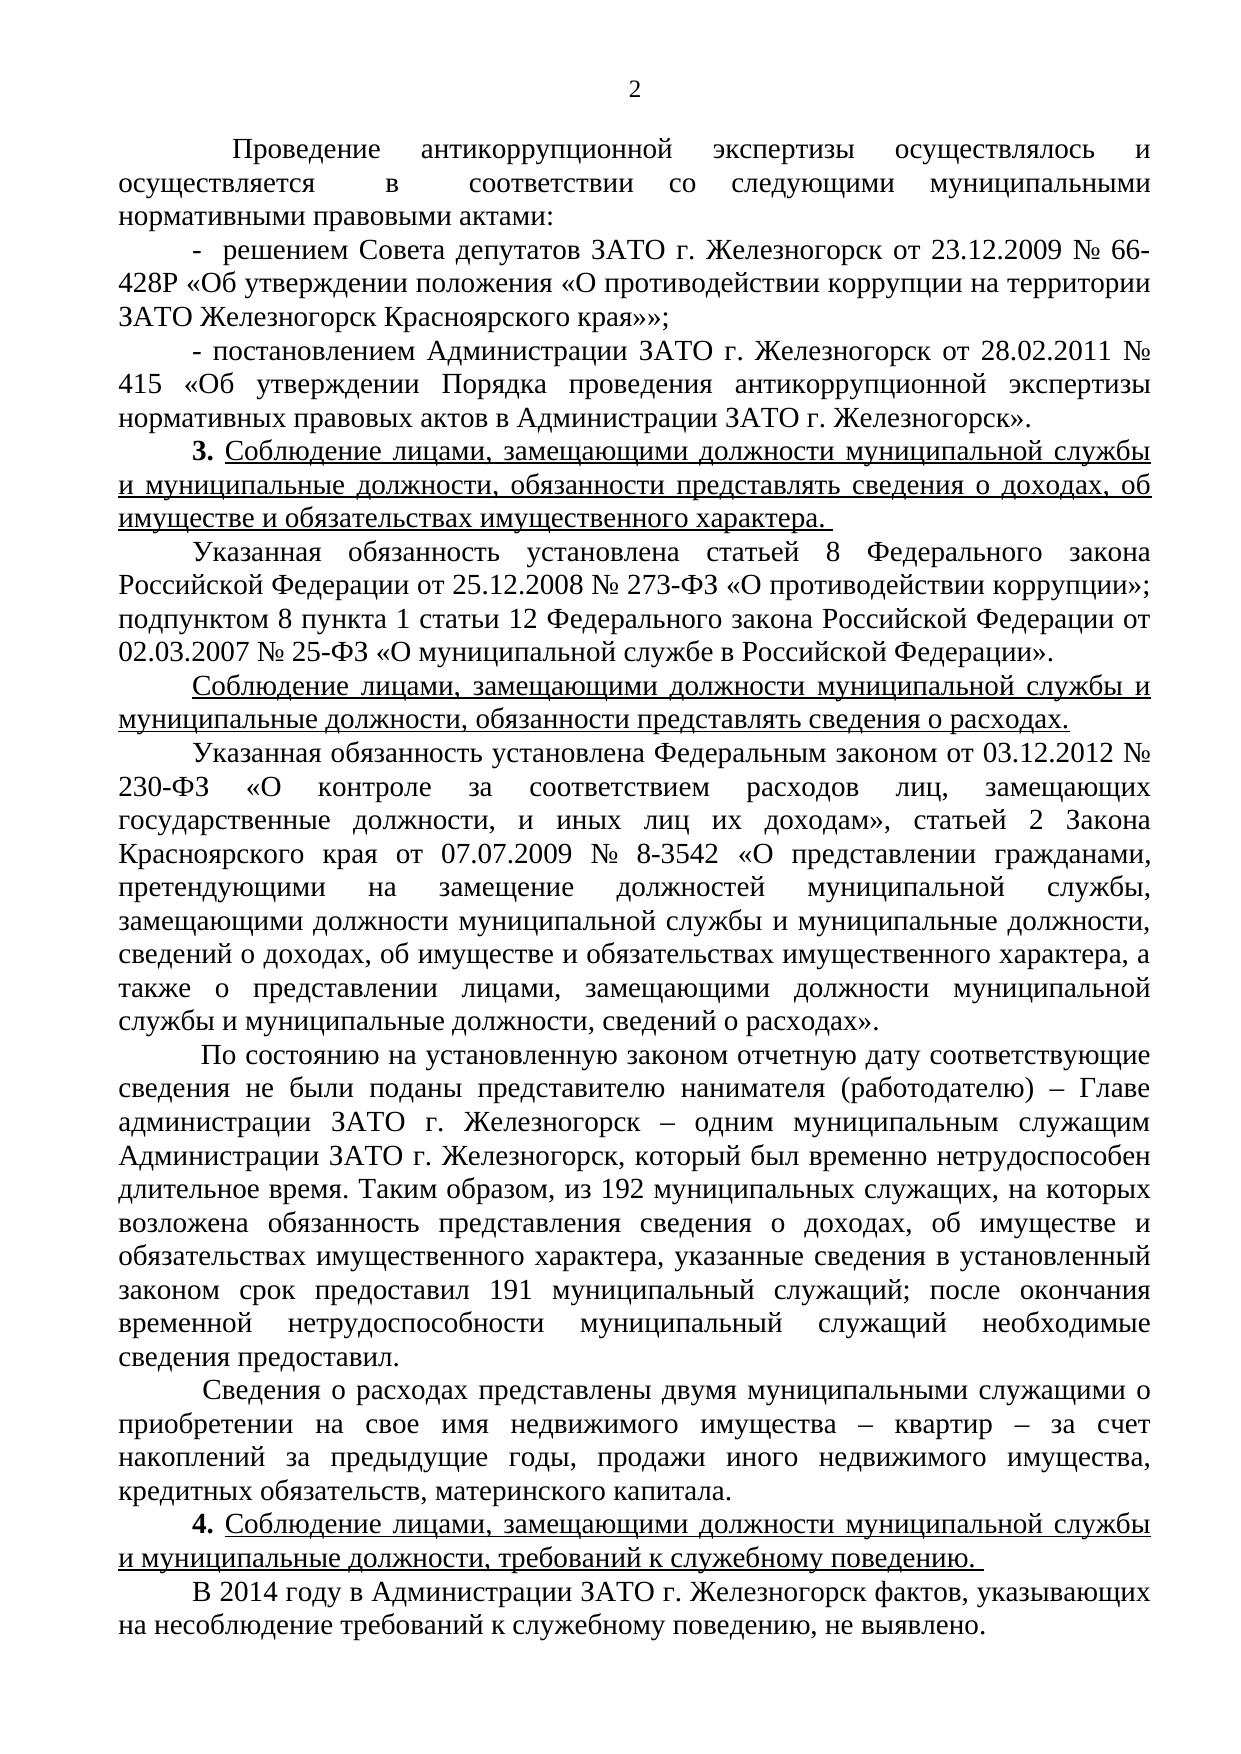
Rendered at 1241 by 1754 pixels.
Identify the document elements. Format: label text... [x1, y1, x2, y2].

text 3. Соблюдение лицами, замещающими должности муниципальной службы и муниципальные должности, обязанности представлять сведения о доходах, об имуществе и обязательствах имущественного характера. [118, 498, 1152, 534]
text В 2014 году в Администрации ЗАТО г. Железногорск фактов, указывающих на несоблюдение требований к служебному поведению, не выявлено. [118, 1574, 1152, 1641]
text 3. Соблюдение лицами, замещающими должности муниципальной службы и муниципальные должности, обязанности представлять сведения о доходах, об имуществе и обязательствах имущественного характера. [118, 433, 1152, 496]
text - постановлением Администрации ЗАТО г. Железногорск от 28.02.2011 № 415 «Об утверждении Порядка проведения антикоррупционной экспертизы нормативных правовых актов в Администрации ЗАТО г. Железногорск». [118, 333, 1152, 433]
text По состоянию на установленную законом отчетную дату соответствующие сведения не были поданы представителю нанимателя (работодателю) – Главе администрации ЗАТО г. Железногорск – одним муниципальным служащим Администрации ЗАТО г. Железногорск, который был временно нетрудоспособен длительное время. Таким образом, из 192 муниципальных служащих, на которых возложена обязанность представления сведения о доходах, об имуществе и обязательствах имущественного характера, указанные сведения в установленный законом срок предоставил 191 муниципальный служащий; после окончания временной нетрудоспособности муниципальный служащий необходимые сведения предоставил. [118, 1037, 1152, 1372]
text Проведение антикоррупционной экспертизы осуществлялось и осуществляется в соответствии со следующими муниципальными нормативными правовыми актами: [118, 131, 1152, 232]
text Сведения о расходах представлены двумя муниципальными служащими о приобретении на свое имя недвижимого имущества – квартир – за счет накоплений за предыдущие годы, продажи иного недвижимого имущества, кредитных обязательств, материнского капитала. [118, 1372, 1152, 1507]
text 4. Соблюдение лицами, замещающими должности муниципальной службы и муниципальные должности, требований к служебному поведению. [118, 1507, 1152, 1574]
text Указанная обязанность установлена статьей 8 Федерального закона Российской Федерации от 25.12.2008 № 273-ФЗ «О противодействии коррупции»; подпунктом 8 пункта 1 статьи 12 Федерального закона Российской Федерации от 02.03.2007 № 25-ФЗ «О муниципальной службе в Российской Федерации». [118, 534, 1152, 668]
text Указанная обязанность установлена Федеральным законом от 03.12.2012 № 230-ФЗ «О контроле за соответствием расходов лиц, замещающих государственные должности, и иных лиц их доходам», статьей 2 Закона Красноярского края от 07.07.2009 № 8-3542 «О представлении гражданами, претендующими на замещение должностей муниципальной службы, замещающими должности муниципальной службы и муниципальные должности, сведений о доходах, об имуществе и обязательствах имущественного характера, а также о представлении лицами, замещающими должности муниципальной службы и муниципальные должности, сведений о расходах». [118, 735, 1152, 1037]
text Соблюдение лицами, замещающими должности муниципальной службы и муниципальные должности, обязанности представлять сведения о расходах. [118, 668, 1152, 735]
text - решением Совета депутатов ЗАТО г. Железногорск от 23.12.2009 № 66-428Р «Об утверждении положения «О противодействии коррупции на территории ЗАТО Железногорск Красноярского края»»; [118, 232, 1152, 333]
